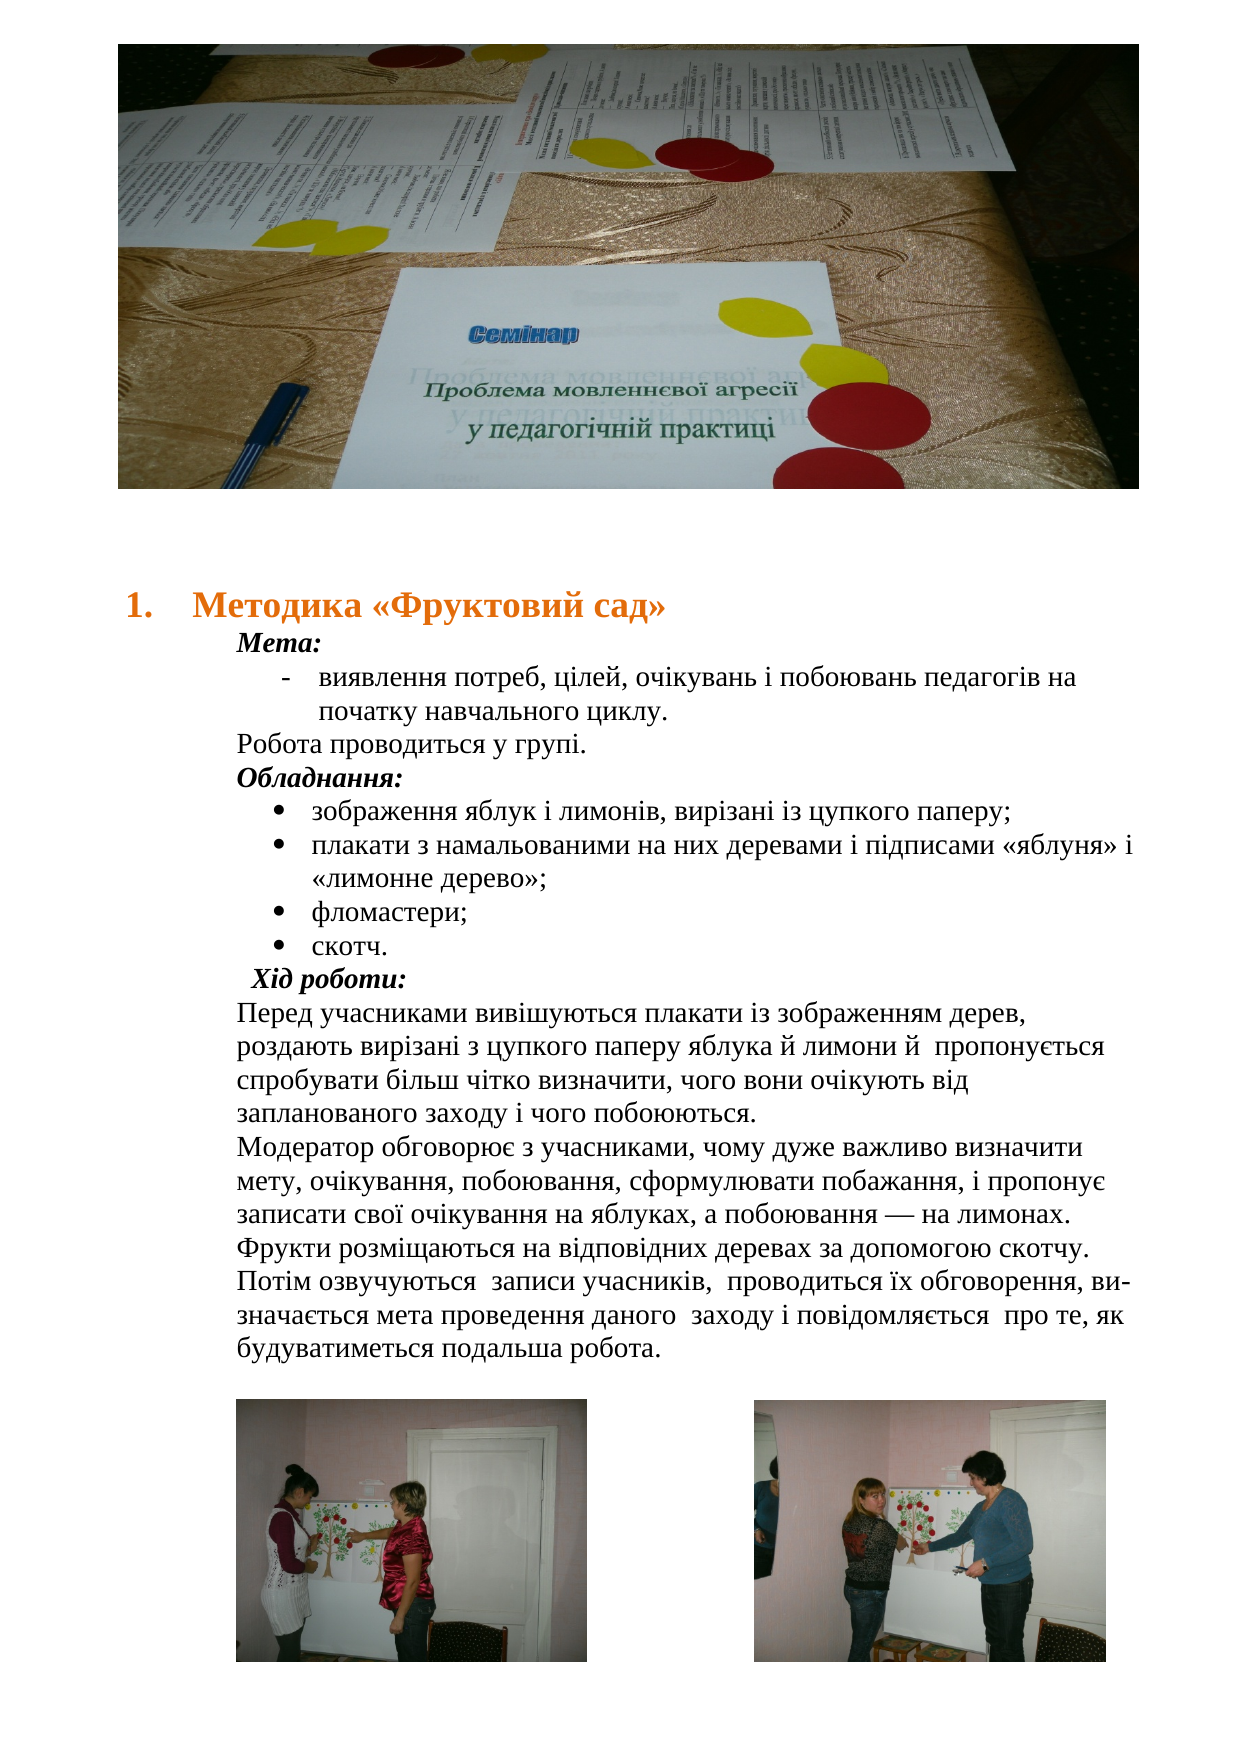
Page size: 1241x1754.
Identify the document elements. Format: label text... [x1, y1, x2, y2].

text Мета: [236, 626, 1137, 659]
list Методика «Фруктовий сад» [118, 582, 1137, 626]
text Хід роботи: [236, 961, 1137, 995]
list скотч. [274, 928, 1137, 961]
text Потім озвучуються записи учасників, проводиться їх обговорення, визначається мета проведення даного заходу і повідомляється про те, як будуватиметься подальша робота. [236, 1263, 1137, 1364]
list плакати з намальованими на них деревами і підписами «яблуня» і «лимонне дерево»; [274, 827, 1137, 894]
picture [236, 1399, 587, 1662]
list зображення яблук і лимонів, вирізані із цупкого паперу; [274, 793, 1137, 827]
picture [754, 1400, 1106, 1662]
text Обладнання: [236, 760, 1137, 793]
text Модератор обговорює з учасниками, чому дуже важливо визначити мету, очікування, побоювання, сформулювати побажання, і пропонує записати свої очікування на яблуках, а побоювання — на лимонах. Фрукти розміщаються на відповідних деревах за допомогою скотчу. [236, 1129, 1137, 1263]
text Перед учасниками вивішуються плакати із зображенням дерев, роздають вирізані з цупкого паперу яблука й лимони й пропонується спробувати більш чітко визначити, чого вони очікують від запланованого заходу і чого побоюються. [236, 995, 1137, 1129]
list виявлення потреб, цілей, очікувань і побоювань педагогів на початку навчального циклу. [281, 659, 1137, 726]
text Робота проводиться у групі. [236, 726, 1137, 760]
picture [118, 44, 1139, 489]
list фломастери; [274, 894, 1137, 928]
